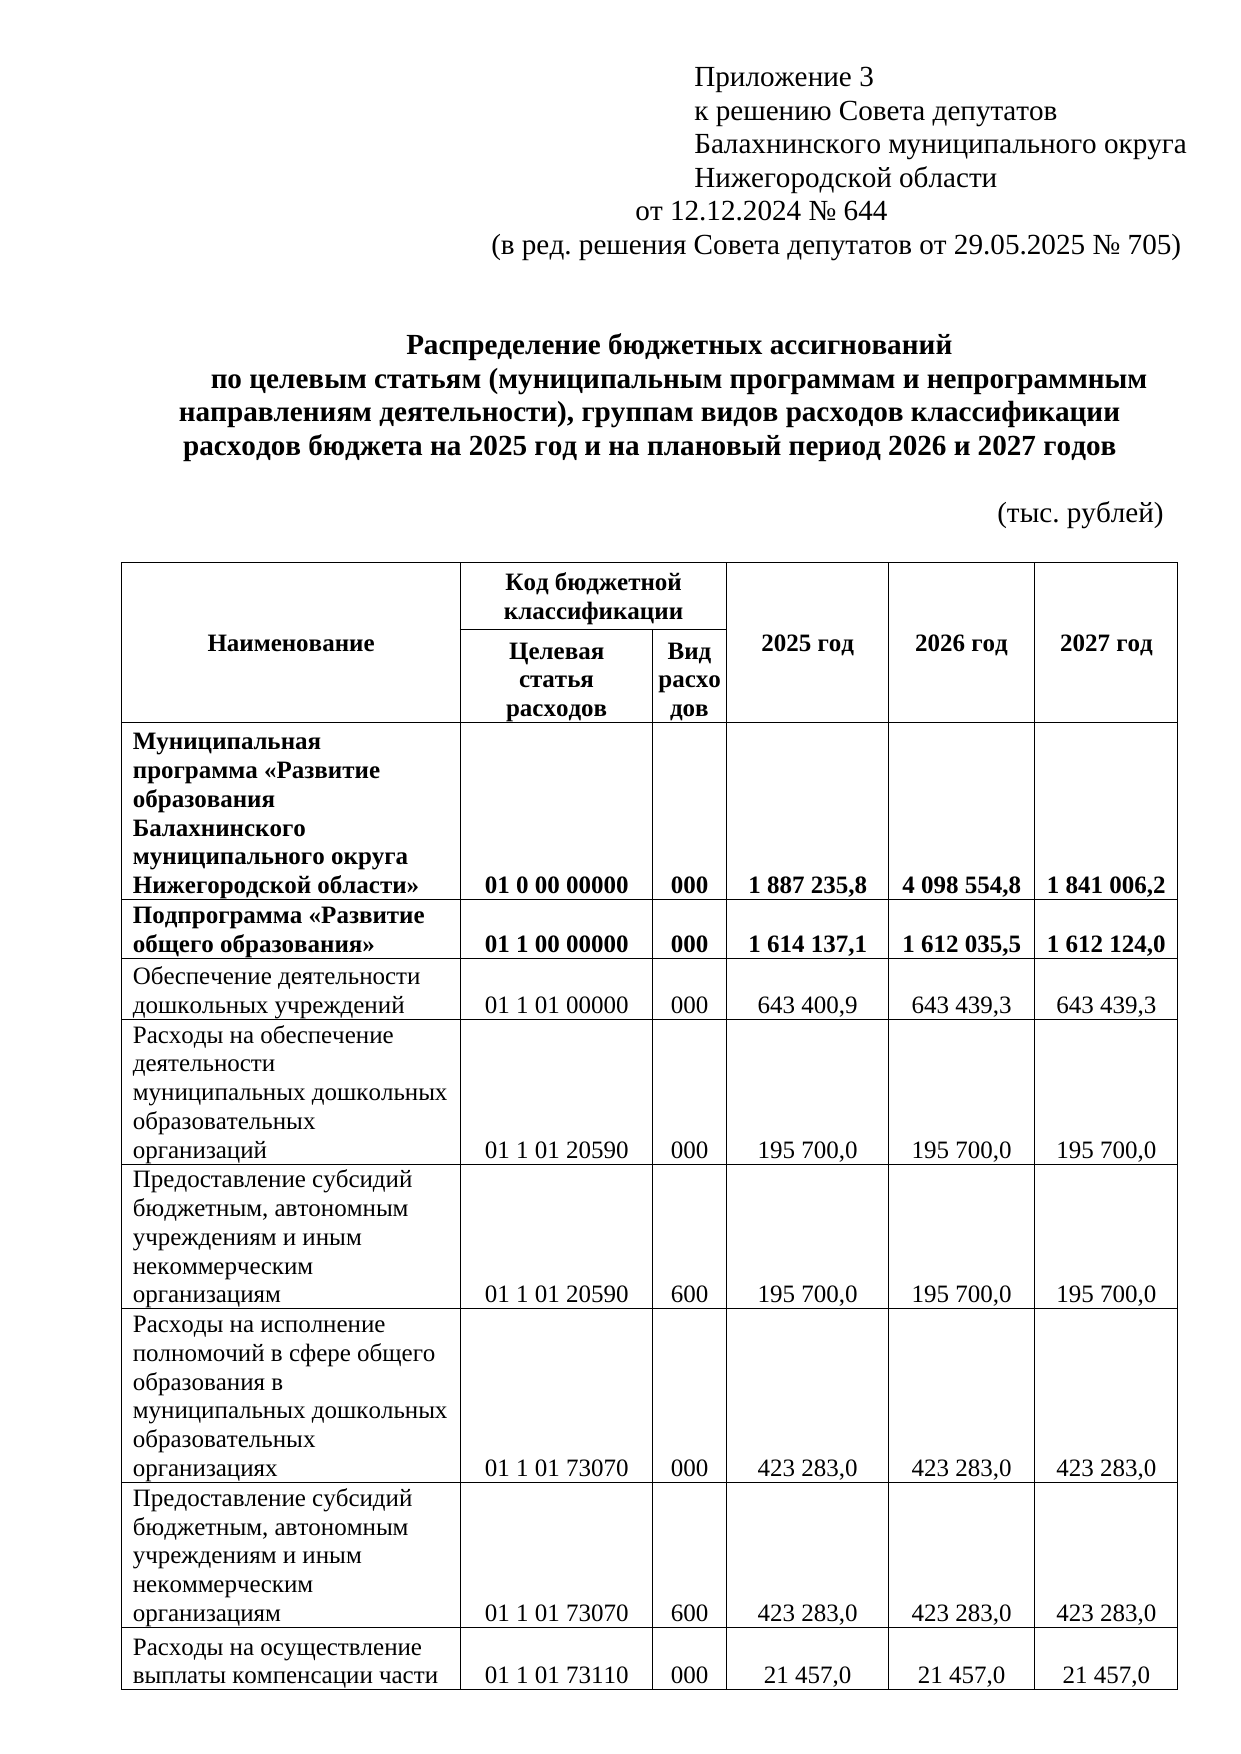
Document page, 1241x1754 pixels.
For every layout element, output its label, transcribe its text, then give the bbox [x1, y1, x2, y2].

table_cell Обеспечение деятельности дошкольных учреждений [122, 959, 460, 1019]
table_cell Подпрограмма «Развитие общего образования» [122, 900, 460, 957]
table_cell 01 1 01 73110 [461, 1628, 652, 1689]
text (тыс. рублей) [118, 495, 1196, 529]
table_cell 1 612 035,5 [889, 900, 1034, 957]
table_cell 000 [653, 1020, 726, 1163]
table_cell 423 283,0 [1035, 1483, 1177, 1627]
table_cell 21 457,0 [889, 1628, 1034, 1689]
table_cell Вид расходов [653, 630, 726, 722]
table_cell 423 283,0 [727, 1483, 888, 1627]
table_header 2026 год [889, 563, 1034, 722]
table_cell Предоставление субсидий бюджетным, автономным учреждениям и иным некоммерческим организациям [122, 1483, 460, 1627]
table_cell Предоставление субсидий бюджетным, автономным учреждениям и иным некоммерческим организациям [122, 1165, 460, 1308]
table_cell 01 1 01 00000 [461, 959, 652, 1019]
table_cell 01 1 01 73070 [461, 1483, 652, 1627]
table_cell 01 1 01 20590 [461, 1020, 652, 1163]
table_cell 21 457,0 [727, 1628, 888, 1689]
table_header Код бюджетной классификации [461, 563, 726, 629]
title Приложение 3 [635, 59, 1240, 93]
table_cell 423 283,0 [889, 1309, 1034, 1482]
table_cell Муниципальная программа «Развитие образования Балахнинского муниципального округа Нижегородской области» [122, 723, 460, 899]
table_cell Целевая статья расходов [461, 630, 652, 722]
text (в ред. решения Совета депутатов от 29.05.2025 № 705) [118, 227, 1181, 260]
table_cell 01 0 00 00000 [461, 723, 652, 899]
table_cell 195 700,0 [889, 1020, 1034, 1163]
table_cell Расходы на обеспечение деятельности муниципальных дошкольных образовательных организаций [122, 1020, 460, 1163]
table_cell 1 614 137,1 [727, 900, 888, 957]
table_cell 000 [653, 1309, 726, 1482]
table_cell 195 700,0 [889, 1165, 1034, 1308]
table_cell 195 700,0 [1035, 1165, 1177, 1308]
table_header 2025 год [727, 563, 888, 722]
table_cell 21 457,0 [1035, 1628, 1177, 1689]
table_cell 643 400,9 [727, 959, 888, 1019]
table_cell 1 841 006,2 [1035, 723, 1177, 899]
table_cell 4 098 554,8 [889, 723, 1034, 899]
text Распределение бюджетных ассигнований [118, 327, 1181, 361]
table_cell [122, 1628, 460, 1689]
table_cell 195 700,0 [1035, 1020, 1177, 1163]
title к решению Совета депутатов [635, 93, 1240, 126]
table_cell 600 [653, 1483, 726, 1627]
table_cell 000 [653, 1628, 726, 1689]
title Балахнинского муниципального округа [635, 126, 1240, 160]
table_cell 000 [653, 900, 726, 957]
table_cell Расходы на исполнение полномочий в сфере общего образования в муниципальных дошкольных образовательных организациях [122, 1309, 460, 1482]
table_cell 195 700,0 [727, 1020, 888, 1163]
table_cell 1 612 124,0 [1035, 900, 1177, 957]
table_cell 01 1 00 00000 [461, 900, 652, 957]
table_cell 01 1 01 73070 [461, 1309, 652, 1482]
table_cell 000 [653, 959, 726, 1019]
title Нижегородской области [635, 160, 1240, 193]
table_cell 643 439,3 [1035, 959, 1177, 1019]
text по целевым статьям (муниципальным программам и непрограммным направлениям деятельности), группам видов расходов классификации расходов бюджета на 2025 год и на плановый период 2026 и 2027 годов [118, 361, 1181, 462]
table_cell 000 [653, 723, 726, 899]
table_header Наименование [122, 563, 460, 722]
table_cell 643 439,3 [889, 959, 1034, 1019]
table_cell 423 283,0 [889, 1483, 1034, 1627]
table_cell 195 700,0 [727, 1165, 888, 1308]
table_header 2027 год [1035, 563, 1177, 722]
table_cell 423 283,0 [1035, 1309, 1177, 1482]
table_cell 600 [653, 1165, 726, 1308]
text от 12.12.2024 № 644 [576, 193, 1181, 227]
table_cell 423 283,0 [727, 1309, 888, 1482]
table_cell 01 1 01 20590 [461, 1165, 652, 1308]
table_cell 1 887 235,8 [727, 723, 888, 899]
